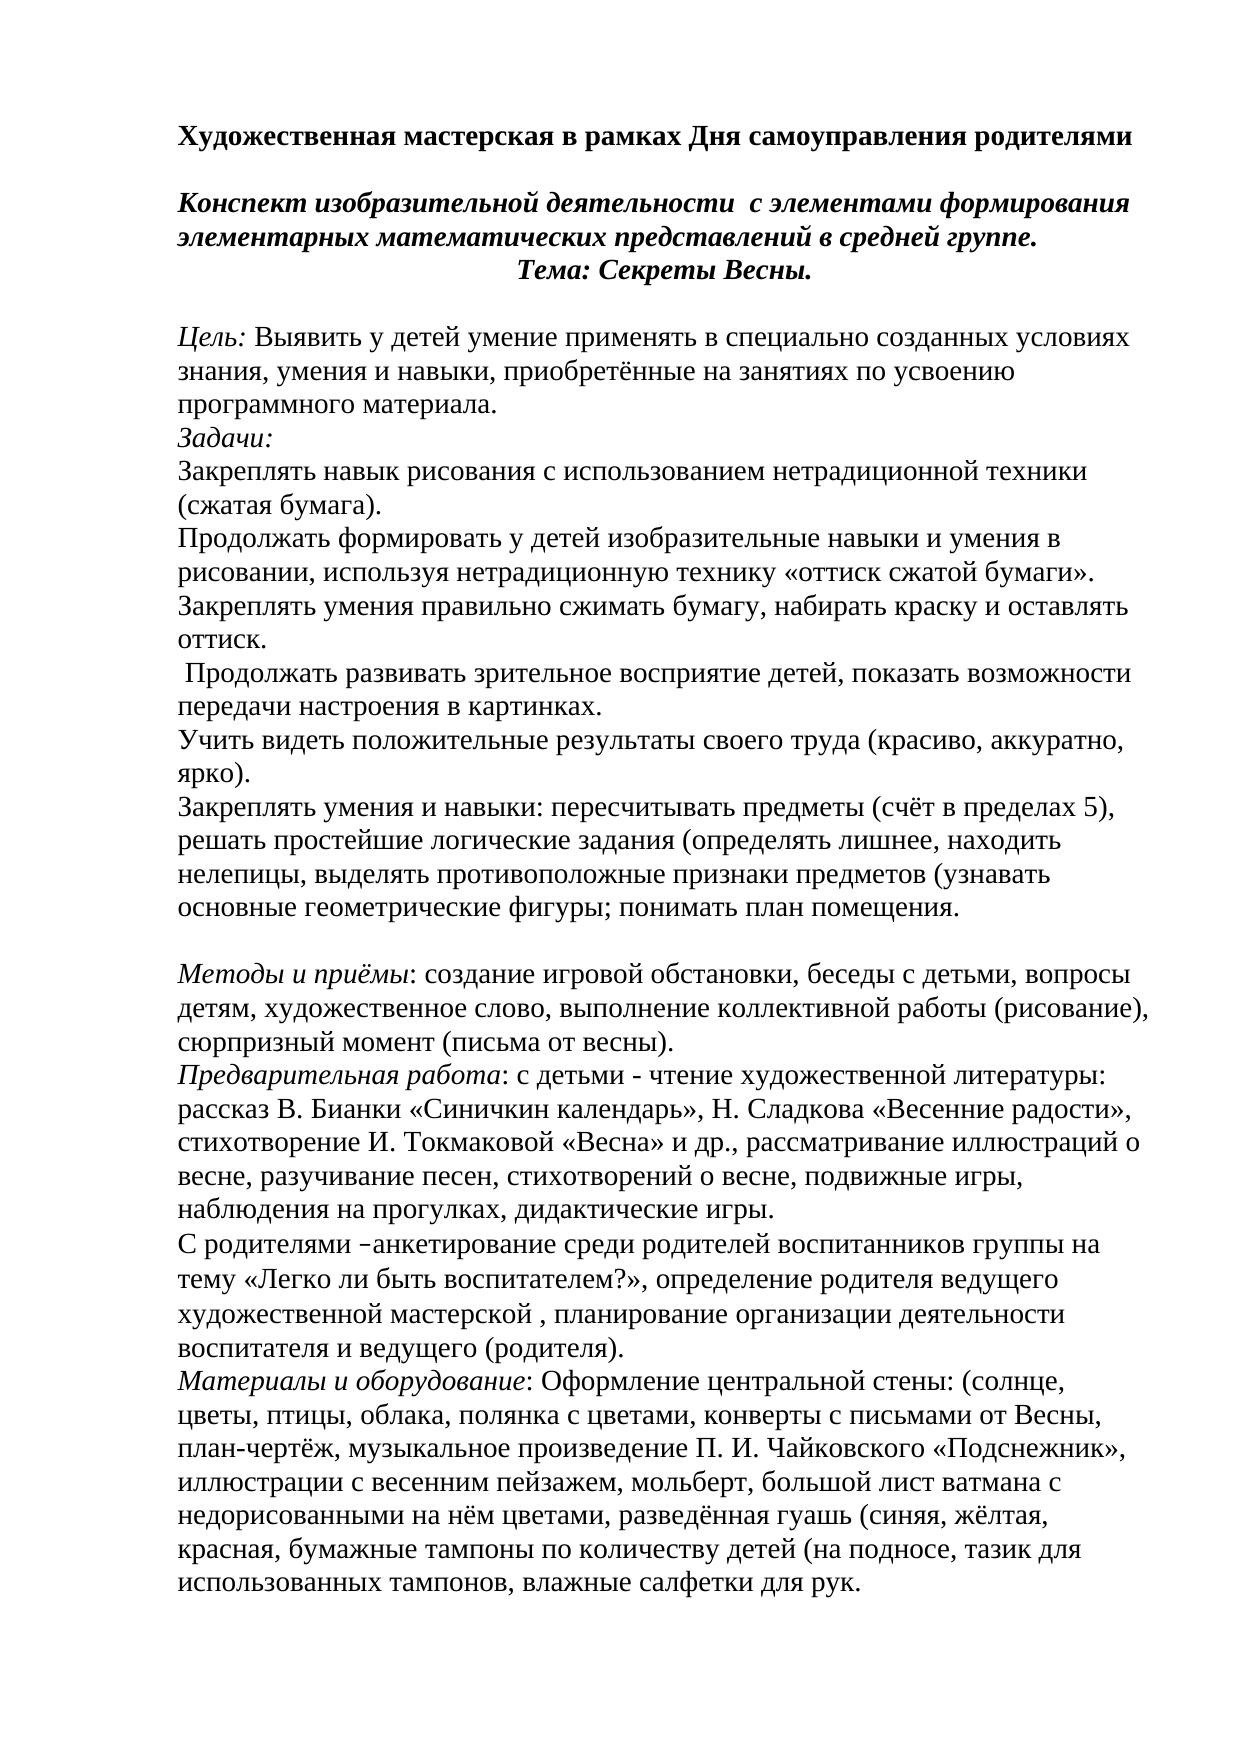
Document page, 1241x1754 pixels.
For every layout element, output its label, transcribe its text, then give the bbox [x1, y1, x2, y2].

text С родителями –анкетирование среди родителей воспитанников группы на тему «Легко ли быть воспитателем?», определение родителя ведущего художественной мастерской , планирование организации деятельности воспитателя и ведущего (родителя). [177, 1225, 1152, 1363]
text Задачи: [177, 420, 1152, 453]
text Конспект изобразительной деятельности с элементами формирования элементарных математических представлений в средней группе. [177, 185, 1152, 252]
text Цель: Выявить у детей умение применять в специально созданных условиях знания, умения и навыки, приобретённые на занятиях по усвоению программного материала. [177, 319, 1152, 420]
text Методы и приёмы: создание игровой обстановки, беседы с детьми, вопросы детям, художественное слово, выполнение коллективной работы (рисование), сюрпризный момент (письма от весны). [177, 957, 1152, 1057]
text Учить видеть положительные результаты своего труда (красиво, аккуратно, ярко). [177, 722, 1152, 789]
text Продолжать формировать у детей изобразительные навыки и умения в рисовании, используя нетрадиционную технику «оттиск сжатой бумаги». Закреплять умения правильно сжимать бумагу, набирать краску и оставлять оттиск. [177, 521, 1152, 655]
text Материалы и оборудование: Оформление центральной стены: (солнце, цветы, птицы, облака, полянка с цветами, конверты с письмами от Весны, план-чертёж, музыкальное произведение П. И. Чайковского «Подснежник», иллюстрации с весенним пейзажем, мольберт, большой лист ватмана с недорисованными на нём цветами, разведённая гуашь (синяя, жёлтая, красная, бумажные тампоны по количеству детей (на подносе, тазик для использованных тампонов, влажные салфетки для рук. [177, 1363, 1152, 1598]
text Продолжать развивать зрительное восприятие детей, показать возможности передачи настроения в картинках. [177, 655, 1152, 722]
text Закреплять умения и навыки: пересчитывать предметы (счёт в пределах 5), решать простейшие логические задания (определять лишнее, находить нелепицы, выделять противоположные признаки предметов (узнавать основные геометрические фигуры; понимать план помещения. [177, 789, 1152, 923]
text Предварительная работа: с детьми - чтение художественной литературы: рассказ В. Бианки «Синичкин календарь», Н. Сладкова «Весенние радости», стихотворение И. Токмаковой «Весна» и др., рассматривание иллюстраций о весне, разучивание песен, стихотворений о весне, подвижные игры, наблюдения на прогулках, дидактические игры. [177, 1057, 1152, 1225]
text Художественная мастерская в рамках Дня самоуправления родителями [177, 118, 1152, 152]
text Закреплять навык рисования с использованием нетрадиционной техники (сжатая бумага). [177, 453, 1152, 521]
text Тема: Секреты Весны. [177, 252, 1152, 286]
